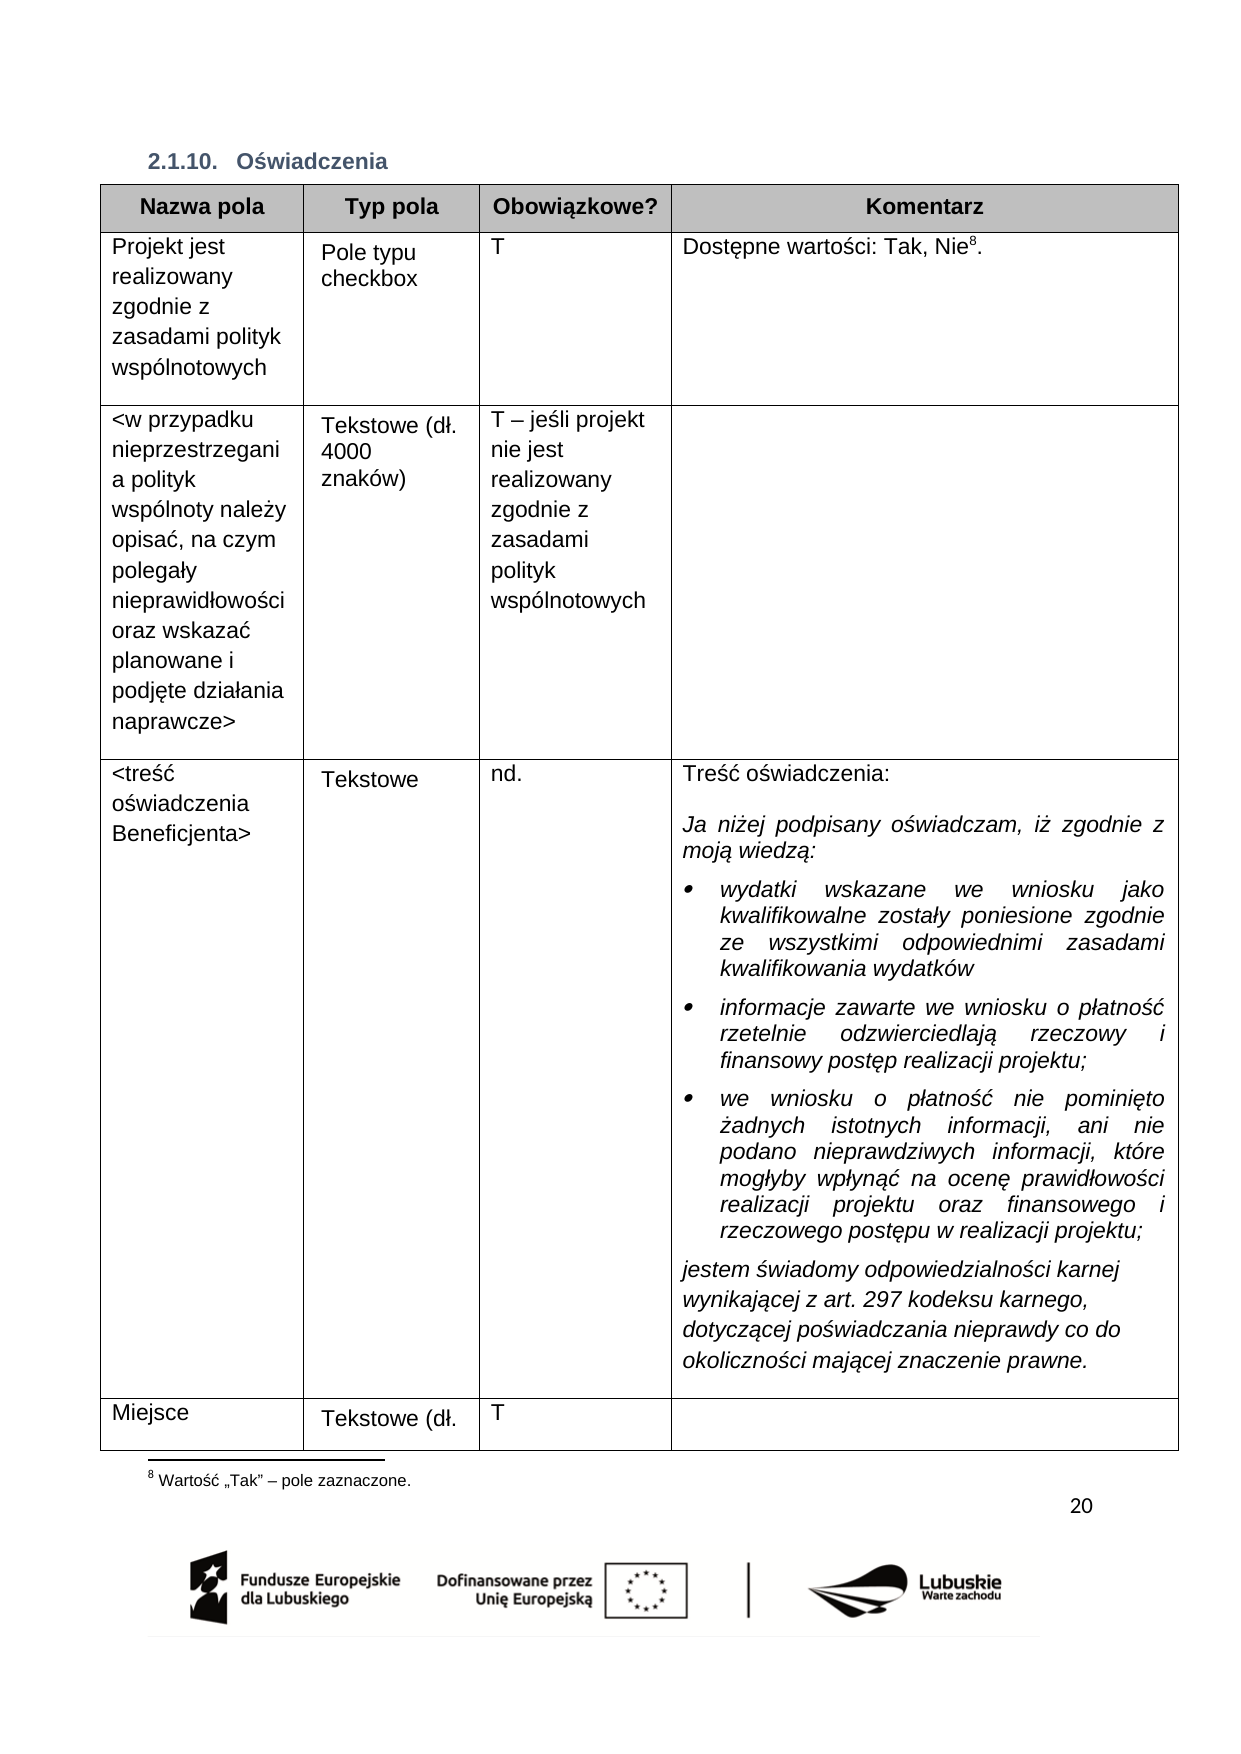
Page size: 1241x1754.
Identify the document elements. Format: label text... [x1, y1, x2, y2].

table_cell Tekstowe [304, 760, 479, 1398]
table_cell T – jeśli projekt nie jest realizowany zgodnie z zasadami polityk wspólnotowych [480, 406, 671, 759]
table_cell Dostępne wartości: Tak, Nie. [672, 233, 1178, 404]
picture [147, 1544, 1040, 1656]
table_header Nazwa pola [101, 185, 303, 232]
table_cell Pole typu checkbox [304, 233, 479, 404]
table_cell Tekstowe (dł. 4000 znaków) [304, 1399, 479, 1450]
table_cell T [480, 1399, 671, 1450]
table_cell Miejsce przechowywania dokumentacji [101, 1399, 303, 1450]
table_cell Treść oświadczenia: Ja niżej podpisany oświadczam, iż zgodnie z moją wiedzą: wydatki wskazane we wniosku jako kwalifikowalne zostały poniesione zgodnie ze wszystkimi odpowiednimi zasadami kwalifikowania wydatków informacje zawarte we wniosku o płatność rzetelnie odzwierciedlają rzeczowy i finansowy postęp realizacji projektu; we wniosku o płatność nie pominięto żadnych istotnych informacji, ani nie podano nieprawdziwych informacji, które mogłyby wpłynąć na ocenę prawidłowości realizacji projektu oraz finansowego i rzeczowego postępu w realizacji projektu; jestem świadomy odpowiedzialności karnej wynikającej z art. 297 kodeksu karnego, dotyczącej poświadczania nieprawdy co do okoliczności mającej znaczenie prawne. [672, 760, 1178, 1398]
table_cell Tekstowe (dł. 4000 znaków) [304, 406, 479, 759]
table_cell nd. [480, 760, 671, 1398]
table_header Obowiązkowe? [480, 185, 671, 232]
table_header Komentarz [672, 185, 1178, 232]
table_cell Projekt jest realizowany zgodnie z zasadami polityk wspólnotowych [101, 233, 303, 404]
table_cell [672, 1399, 1178, 1450]
table_cell <treść oświadczenia Beneficjenta> [101, 760, 303, 1398]
table_cell T [480, 233, 671, 404]
table_cell <w przypadku nieprzestrzegania polityk wspólnoty należy opisać, na czym polegały nieprawidłowości oraz wskazać planowane i podjęte działania naprawcze> [101, 406, 303, 759]
table_cell [672, 406, 1178, 759]
table_header Typ pola [304, 185, 479, 232]
subtitle 2.1.10. Oświadczenia [148, 148, 1093, 174]
